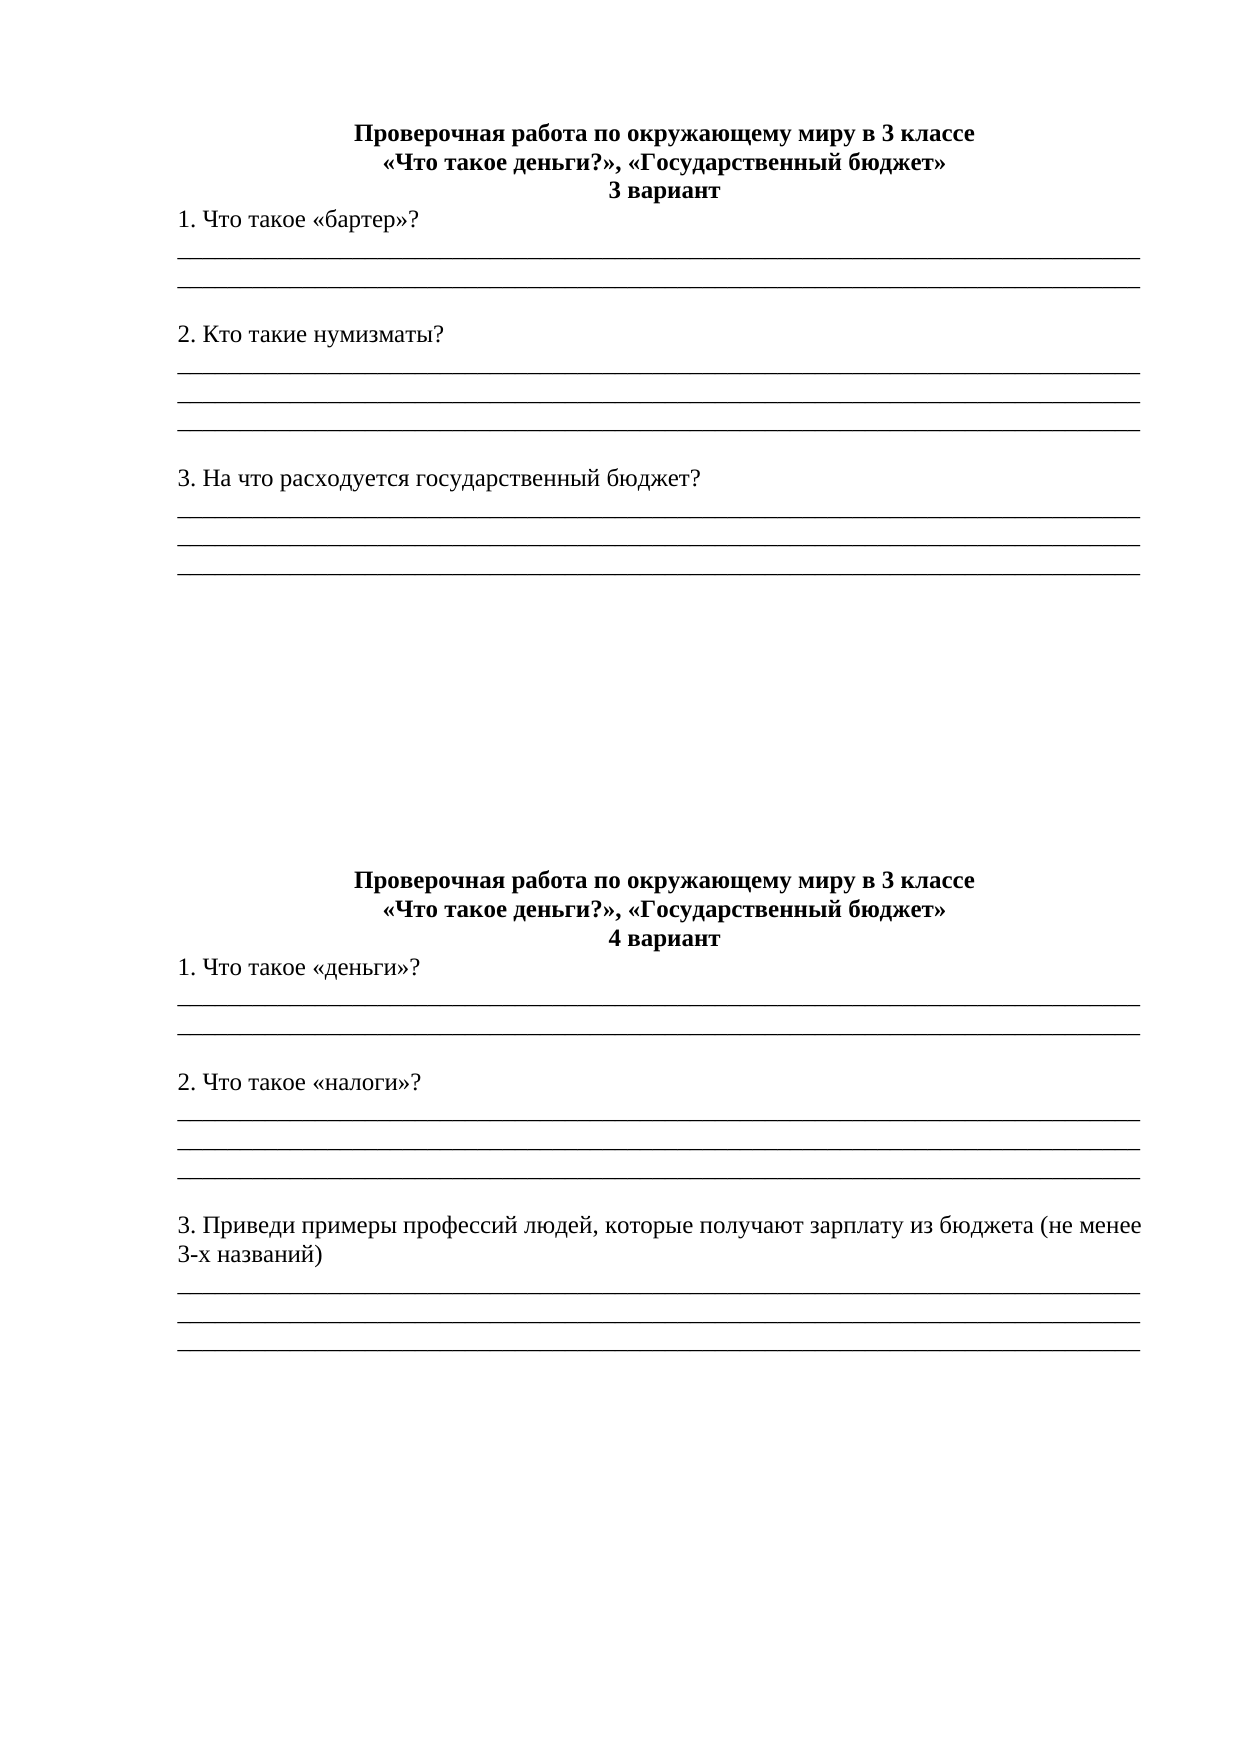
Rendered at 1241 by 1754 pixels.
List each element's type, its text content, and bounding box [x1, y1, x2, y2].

text __________________________________________________________________________________________________________________________________________________________ [177, 981, 1152, 1038]
text 3. Приведи примеры профессий людей, которые получают зарплату из бюджета (не менее 3-х названий) [177, 1211, 1152, 1268]
text «Что такое деньги?», «Государственный бюджет» [177, 894, 1152, 923]
text 2. Кто такие нумизматы? [177, 319, 1152, 348]
text 1. Что такое «бартер»? [177, 204, 1152, 233]
text 4 вариант [177, 923, 1152, 952]
text Проверочная работа по окружающему миру в 3 классе [177, 866, 1152, 894]
text 3. На что расходуется государственный бюджет? [177, 463, 1152, 492]
text «Что такое деньги?», «Государственный бюджет» [177, 147, 1152, 176]
text 2. Что такое «налоги»? [177, 1067, 1152, 1096]
text 3 вариант [177, 176, 1152, 204]
text Проверочная работа по окружающему миру в 3 классе [177, 118, 1152, 147]
text 1. Что такое «деньги»? [177, 952, 1152, 981]
text __________________________________________________________________________________________________________________________________________________________ [177, 233, 1152, 291]
